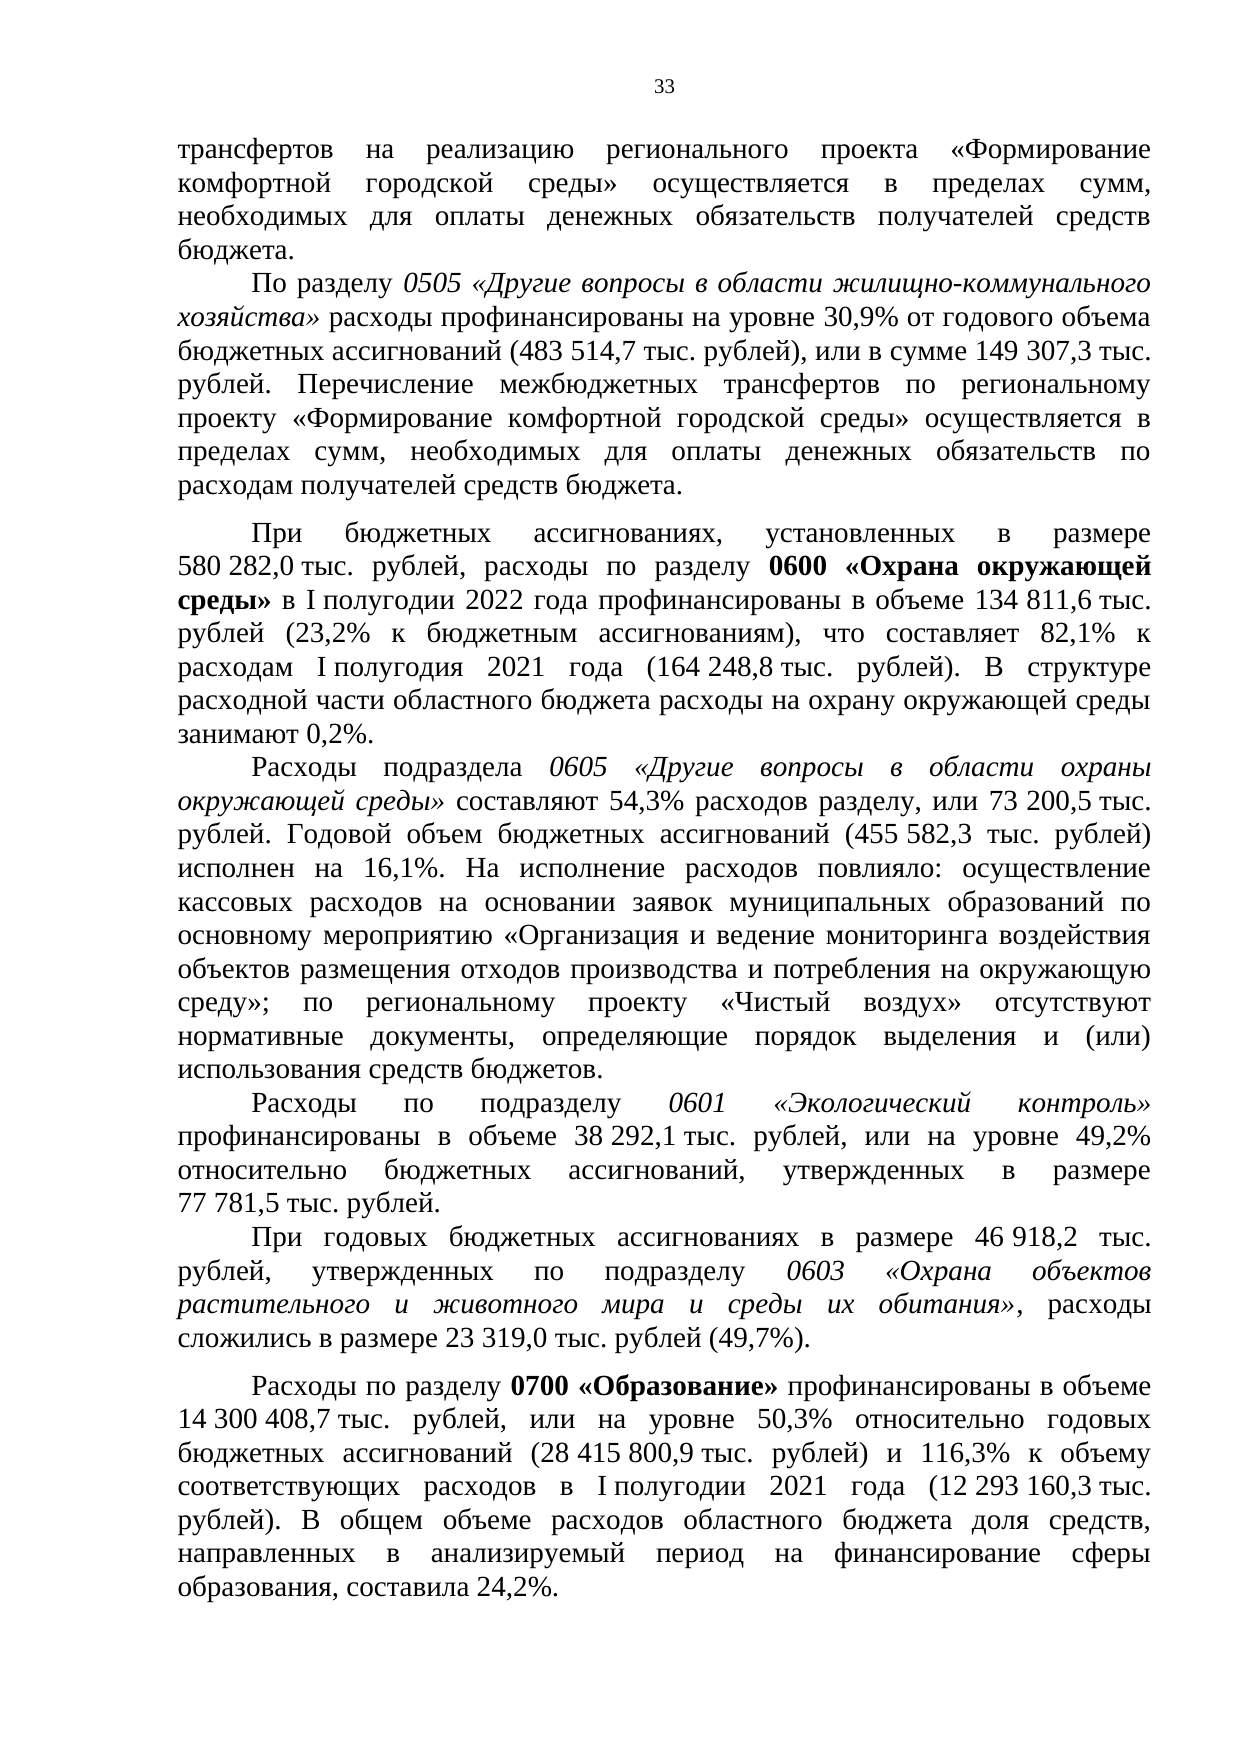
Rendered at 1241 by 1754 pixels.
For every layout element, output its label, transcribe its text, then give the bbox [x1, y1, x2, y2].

text Расходы по разделу 0700 «Образование» профинансированы в объеме 14 300 408,7 тыс. рублей, или на уровне 50,3% относительно годовых бюджетных ассигнований (28 415 800,9 тыс. рублей) и 116,3% к объему соответствующих расходов в I полугодии 2021 года (12 293 160,3 тыс. рублей). В общем объеме расходов областного бюджета доля средств, направленных в анализируемый период на финансирование сферы образования, составила 24,2%. [177, 1368, 1152, 1602]
text При годовых бюджетных ассигнованиях в размере 46 918,2 тыс. рублей, утвержденных по подразделу 0603 «Охрана объектов растительного и животного мира и среды их обитания», расходы сложились в размере 23 319,0 тыс. рублей (49,7%). [177, 1219, 1152, 1353]
text При бюджетных ассигнованиях, установленных в размере 580 282,0 тыс. рублей, расходы по разделу 0600 «Охрана окружающей среды» в I полугодии 2022 года профинансированы в объеме 134 811,6 тыс. рублей (23,2% к бюджетным ассигнованиям), что составляет 82,1% к расходам I полугодия 2021 года (164 248,8 тыс. рублей). В структуре расходной части областного бюджета расходы на охрану окружающей среды занимают 0,2%. [177, 515, 1152, 749]
text По разделу 0505 «Другие вопросы в области жилищно-коммунального хозяйства» расходы профинансированы на уровне 30,9% от годового объема бюджетных ассигнований (483 514,7 тыс. рублей), или в сумме 149 307,3 тыс. рублей. Перечисление межбюджетных трансфертов по региональному проекту «Формирование комфортной городской среды» осуществляется в пределах сумм, необходимых для оплаты денежных обязательств по расходам получателей средств бюджета. [177, 266, 1152, 500]
text Расходы по подразделу 0601 «Экологический контроль» профинансированы в объеме 38 292,1 тыс. рублей, или на уровне 49,2% относительно бюджетных ассигнований, утвержденных в размере 77 781,5 тыс. рублей. [177, 1085, 1152, 1219]
text Расходы подраздела 0605 «Другие вопросы в области охраны окружающей среды» составляют 54,3% расходов разделу, или 73 200,5 тыс. рублей. Годовой объем бюджетных ассигнований (455 582,3 тыс. рублей) исполнен на 16,1%. На исполнение расходов повлияло: осуществление кассовых расходов на основании заявок муниципальных образований по основному мероприятию «Организация и ведение мониторинга воздействия объектов размещения отходов производства и потребления на окружающую среду»; по региональному проекту «Чистый воздух» отсутствуют нормативные документы, определяющие порядок выделения и (или) использования средств бюджетов. [177, 749, 1152, 1085]
